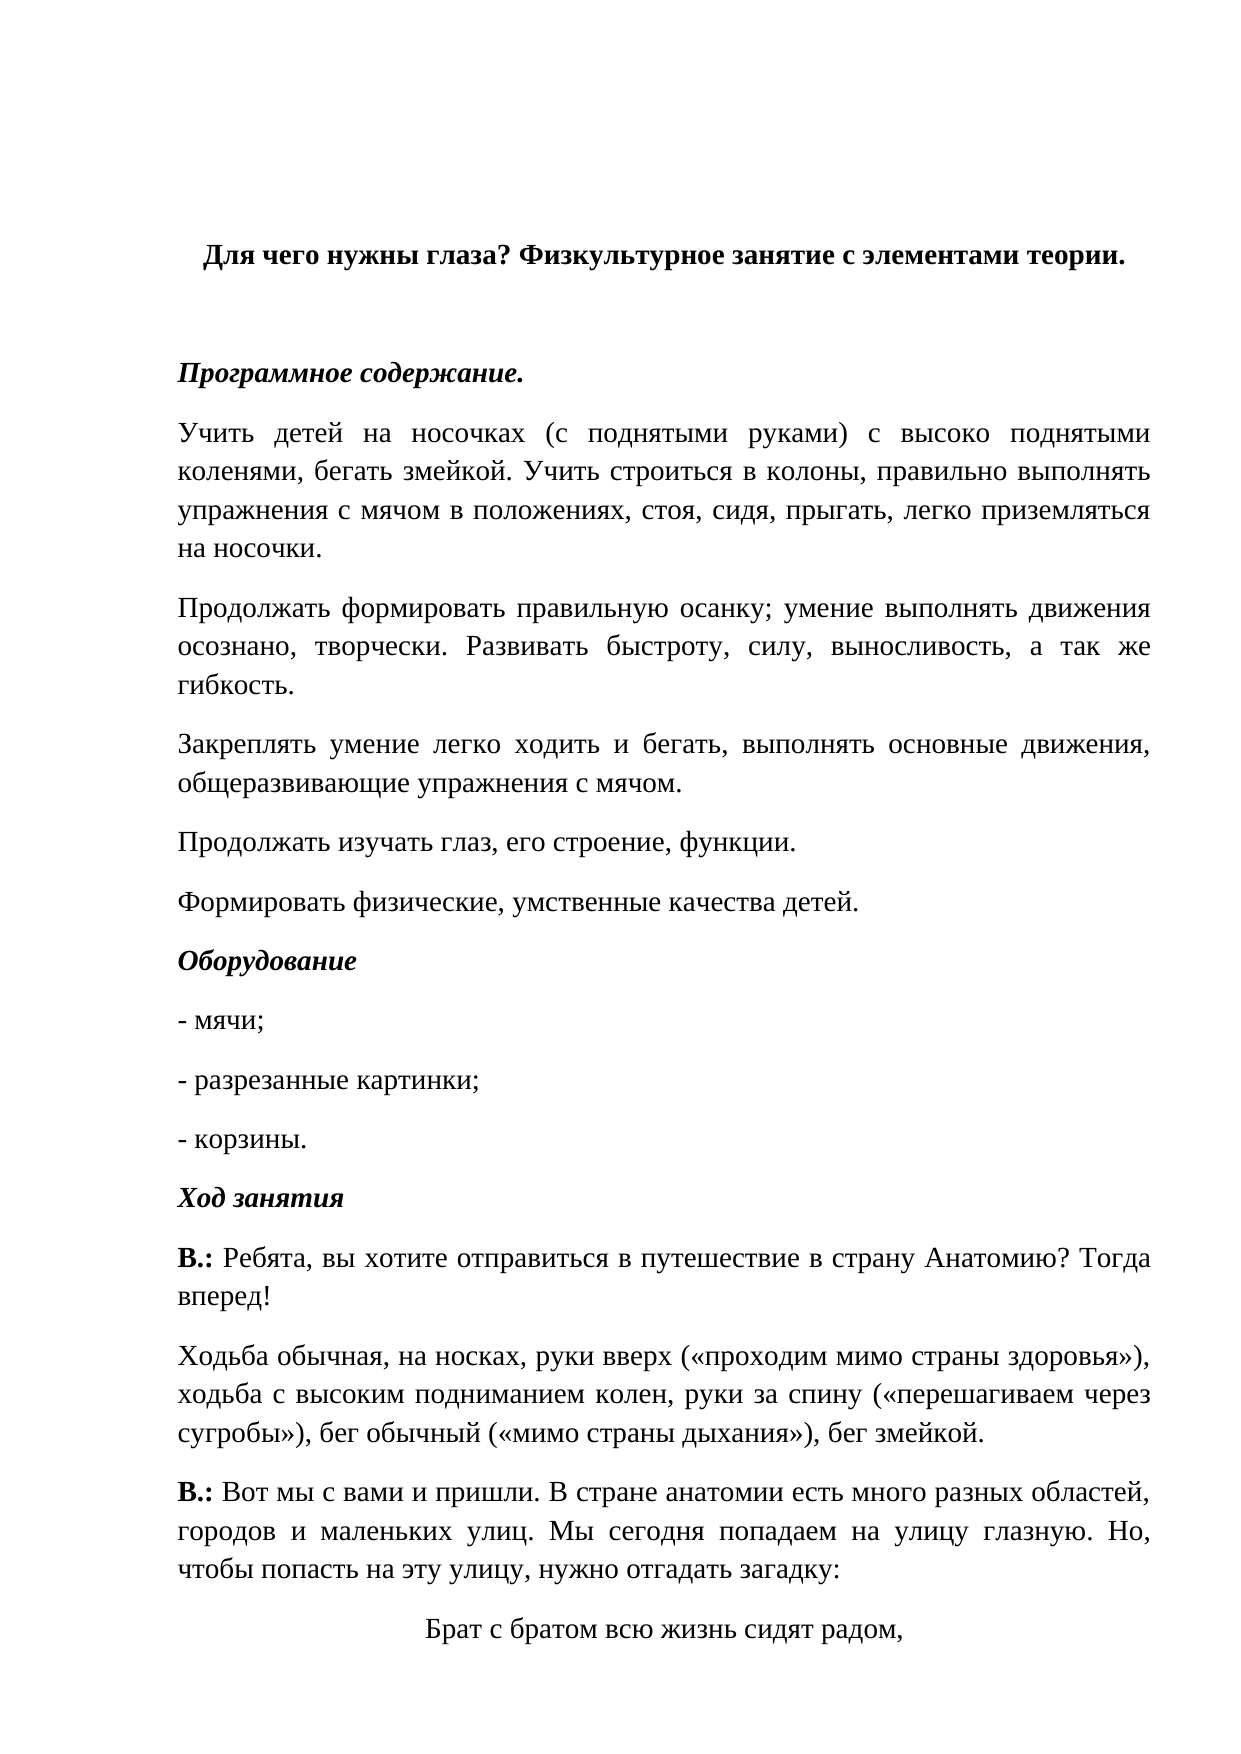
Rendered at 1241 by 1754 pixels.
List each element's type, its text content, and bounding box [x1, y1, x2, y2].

text Продолжать формировать правильную осанку; умение выполнять движения осознано, творчески. Развивать быстроту, силу, выносливость, а так же гибкость. [177, 590, 1152, 701]
text Для чего нужны глаза? Физкультурное занятие с элементами теории. [177, 237, 1152, 270]
text Ходьба обычная, на носках, руки вверх («проходим мимо страны здоровья»), ходьба с высоким подниманием колен, руки за спину («перешагиваем через сугробы»), бег обычный («мимо страны дыхания»), бег змейкой. [177, 1338, 1152, 1448]
text Продолжать изучать глаз, его строение, функции. [177, 824, 1152, 858]
text Закреплять умение легко ходить и бегать, выполнять основные движения, общеразвивающие упражнения с мячом. [177, 726, 1152, 798]
text Формировать физические, умственные качества детей. [177, 884, 1152, 917]
text В.: Ребята, вы хотите отправиться в путешествие в страну Анатомию? Тогда вперед! [177, 1240, 1152, 1312]
text Учить детей на носочках (с поднятыми руками) с высоко поднятыми коленями, бегать змейкой. Учить строиться в колоны, правильно выполнять упражнения с мячом в положениях, стоя, сидя, прыгать, легко приземляться на носочки. [177, 415, 1152, 564]
text - корзины. [177, 1121, 1152, 1155]
text Программное содержание. [177, 356, 1152, 389]
text Оборудование [177, 943, 1152, 977]
text - мячи; [177, 1002, 1152, 1036]
text Ход занятия [177, 1181, 1152, 1214]
text - разрезанные картинки; [177, 1062, 1152, 1095]
text Брат с братом всю жизнь сидят радом, [177, 1611, 1152, 1644]
text В.: Вот мы с вами и пришли. В стране анатомии есть много разных областей, городов и маленьких улиц. Мы сегодня попадаем на улицу глазную. Но, чтобы попасть на эту улицу, нужно отгадать загадку: [177, 1474, 1152, 1585]
